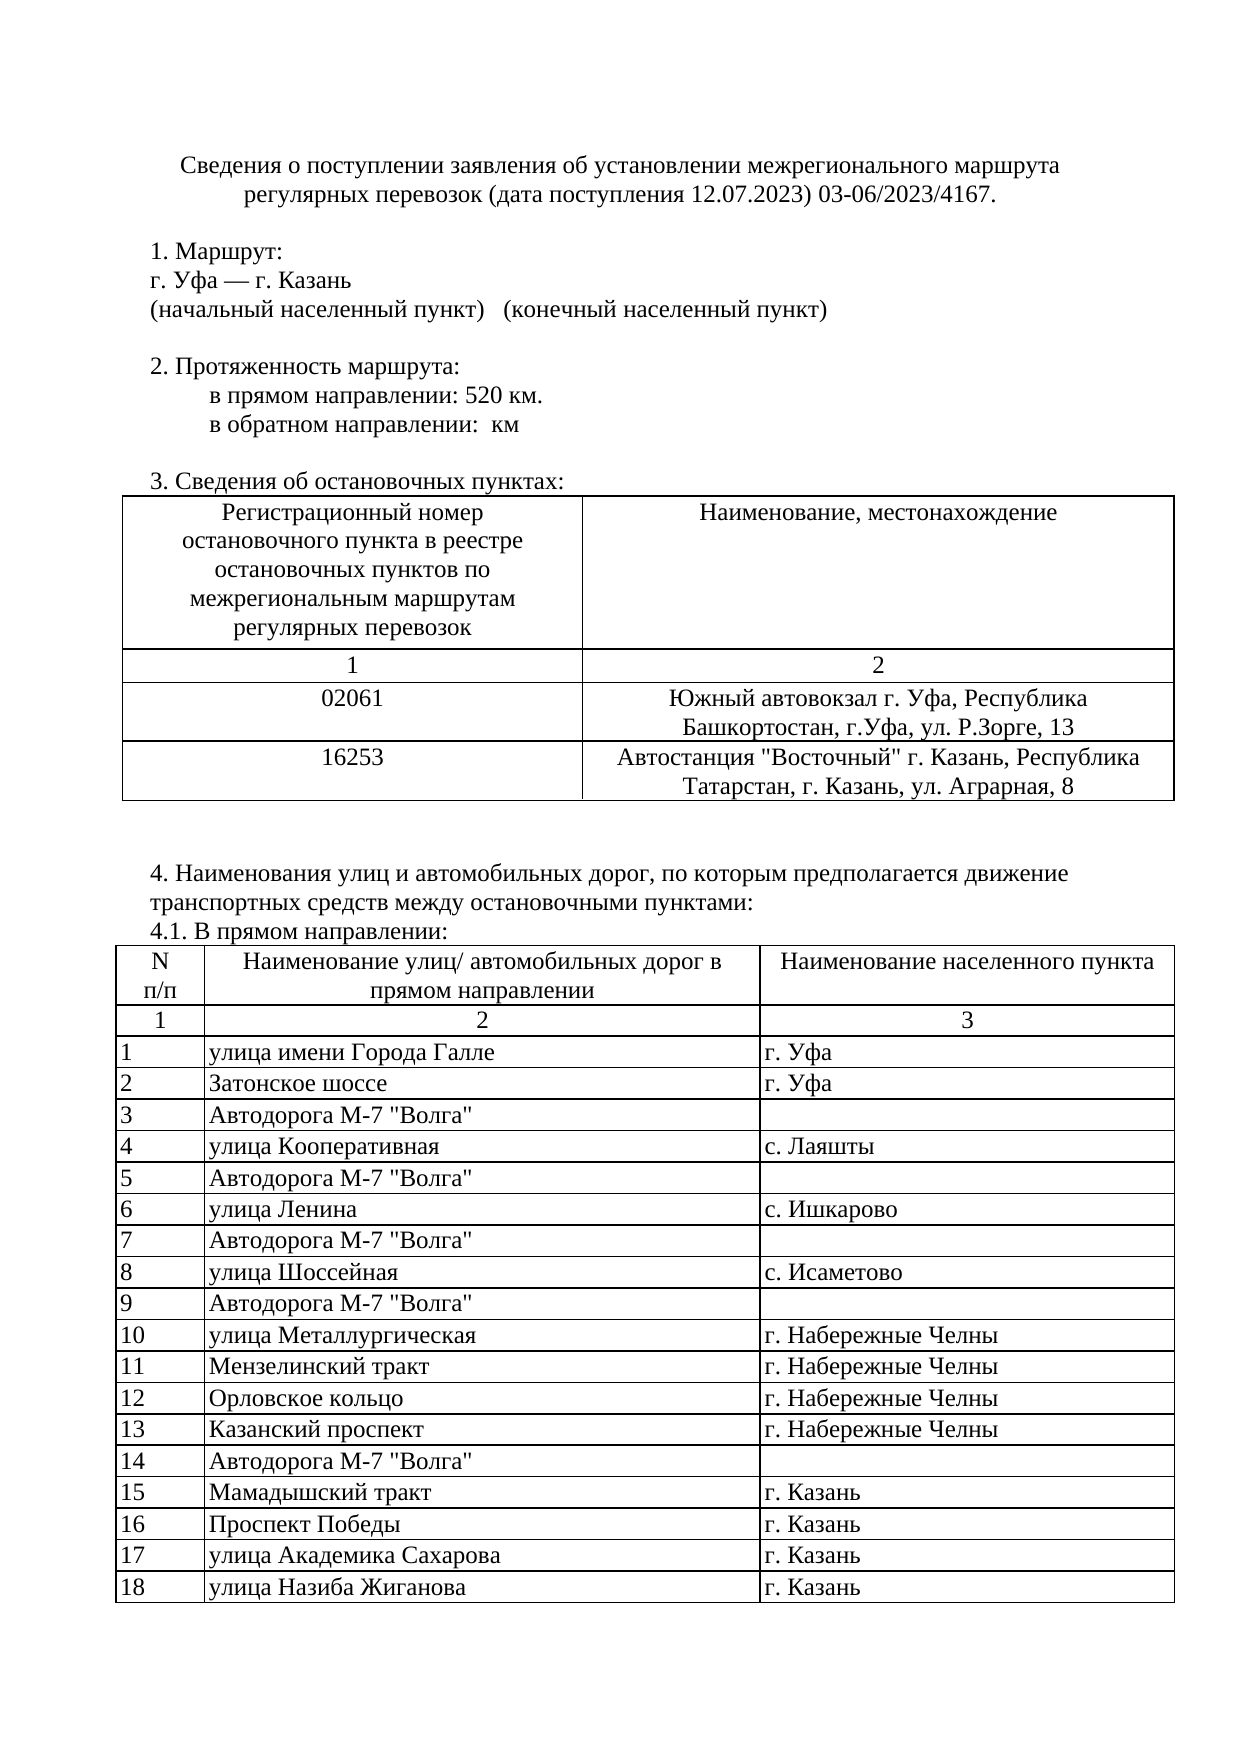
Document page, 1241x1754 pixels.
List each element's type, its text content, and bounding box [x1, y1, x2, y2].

table_cell 2 [205, 1006, 759, 1035]
table_cell 1 [117, 1037, 204, 1067]
text 4. Наименования улиц и автомобильных дорог, по которым предполагается движение транспортных средств между остановочными пунктами: [150, 858, 1090, 916]
text г. Уфа — г. Казань [150, 265, 1090, 294]
table_header Наименование населенного пункта [761, 946, 1174, 1004]
table_cell 11 [117, 1352, 204, 1381]
table_header Наименование, местонахождение [583, 497, 1173, 648]
table_cell Автодорога М-7 "Волга" [205, 1446, 759, 1476]
table_cell г. Уфа [761, 1037, 1174, 1067]
table_cell 16 [117, 1509, 204, 1539]
table_cell 7 [117, 1226, 204, 1256]
table_cell с. Ишкарово [761, 1194, 1174, 1224]
table_cell 13 [117, 1415, 204, 1444]
table_cell 02061 [123, 683, 582, 740]
table_cell улица Назиба Жиганова [205, 1572, 759, 1602]
table_header N п/п [117, 946, 204, 1004]
table_cell Автодорога М-7 "Волга" [205, 1289, 759, 1318]
table_cell Автодорога М-7 "Волга" [205, 1163, 759, 1193]
table_cell 10 [117, 1320, 204, 1350]
table_cell с. Лаяшты [761, 1131, 1174, 1161]
table_cell г. Казань [761, 1572, 1174, 1602]
table_cell 1 [117, 1006, 204, 1035]
table_cell [761, 1289, 1174, 1318]
table_cell г. Набережные Челны [761, 1352, 1174, 1381]
table_cell 14 [117, 1446, 204, 1476]
table_cell г. Набережные Челны [761, 1383, 1174, 1413]
table_cell Казанский проспект [205, 1415, 759, 1444]
table_cell 3 [761, 1006, 1174, 1035]
text (начальный населенный пункт) (конечный населенный пункт) [150, 294, 1090, 322]
table_cell г. Набережные Челны [761, 1320, 1174, 1350]
table_cell [761, 1163, 1174, 1193]
table_cell улица Шоссейная [205, 1257, 759, 1287]
table_cell Орловское кольцо [205, 1383, 759, 1413]
table_cell 12 [117, 1383, 204, 1413]
table_cell улица Металлургическая [205, 1320, 759, 1350]
table_cell 4 [117, 1131, 204, 1161]
text Сведения о поступлении заявления об установлении межрегионального маршрута регулярных перевозок (дата поступления 12.07.2023) 03-06/2023/4167. [150, 150, 1090, 207]
text 3. Сведения об остановочных пунктах: [150, 466, 1090, 495]
table_cell Проспект Победы [205, 1509, 759, 1539]
table_cell улица имени Города Галле [205, 1037, 759, 1067]
text 4.1. В прямом направлении: [150, 916, 1090, 945]
table_cell 1 [123, 650, 582, 681]
table_cell улица Кооперативная [205, 1131, 759, 1161]
table_cell 15 [117, 1477, 204, 1507]
table_cell 6 [117, 1194, 204, 1224]
table_cell Автостанция "Восточный" г. Казань, Республика Татарстан, г. Казань, ул. Аграрная, 8 [583, 742, 1173, 799]
table_cell [761, 1226, 1174, 1256]
table_cell Автодорога М-7 "Волга" [205, 1100, 759, 1130]
table_cell 18 [117, 1572, 204, 1602]
table_cell 2 [117, 1068, 204, 1098]
table_cell 17 [117, 1540, 204, 1570]
table_cell с. Исаметово [761, 1257, 1174, 1287]
table_cell улица Академика Сахарова [205, 1540, 759, 1570]
text в прямом направлении: 520 км. [150, 380, 1090, 409]
table_cell [761, 1100, 1174, 1130]
table_cell 5 [117, 1163, 204, 1193]
table_cell улица Ленина [205, 1194, 759, 1224]
table_cell 3 [117, 1100, 204, 1130]
table_cell г. Уфа [761, 1068, 1174, 1098]
table_cell Затонское шоссе [205, 1068, 759, 1098]
table_cell 8 [117, 1257, 204, 1287]
table_cell Мензелинский тракт [205, 1352, 759, 1381]
table_cell г. Казань [761, 1540, 1174, 1570]
table_cell 9 [117, 1289, 204, 1318]
table_cell г. Набережные Челны [761, 1415, 1174, 1444]
table_cell Южный автовокзал г. Уфа, Республика Башкортостан, г.Уфа, ул. Р.Зорге, 13 [583, 683, 1173, 740]
table_header Наименование улиц/ автомобильных дорог в прямом направлении [205, 946, 759, 1004]
table_cell г. Казань [761, 1509, 1174, 1539]
text 1. Маршрут: [150, 236, 1090, 265]
table_header Регистрационный номер остановочного пункта в реестре остановочных пунктов по межрегиональным маршрутам регулярных перевозок [123, 497, 582, 648]
table_cell 16253 [123, 742, 582, 799]
table_cell Автодорога М-7 "Волга" [205, 1226, 759, 1256]
table_cell [761, 1446, 1174, 1476]
text 2. Протяженность маршрута: [150, 351, 1090, 380]
table_cell г. Казань [761, 1477, 1174, 1507]
table_cell Мамадышский тракт [205, 1477, 759, 1507]
text в обратном направлении: км [150, 409, 1090, 437]
table_cell 2 [583, 650, 1173, 681]
